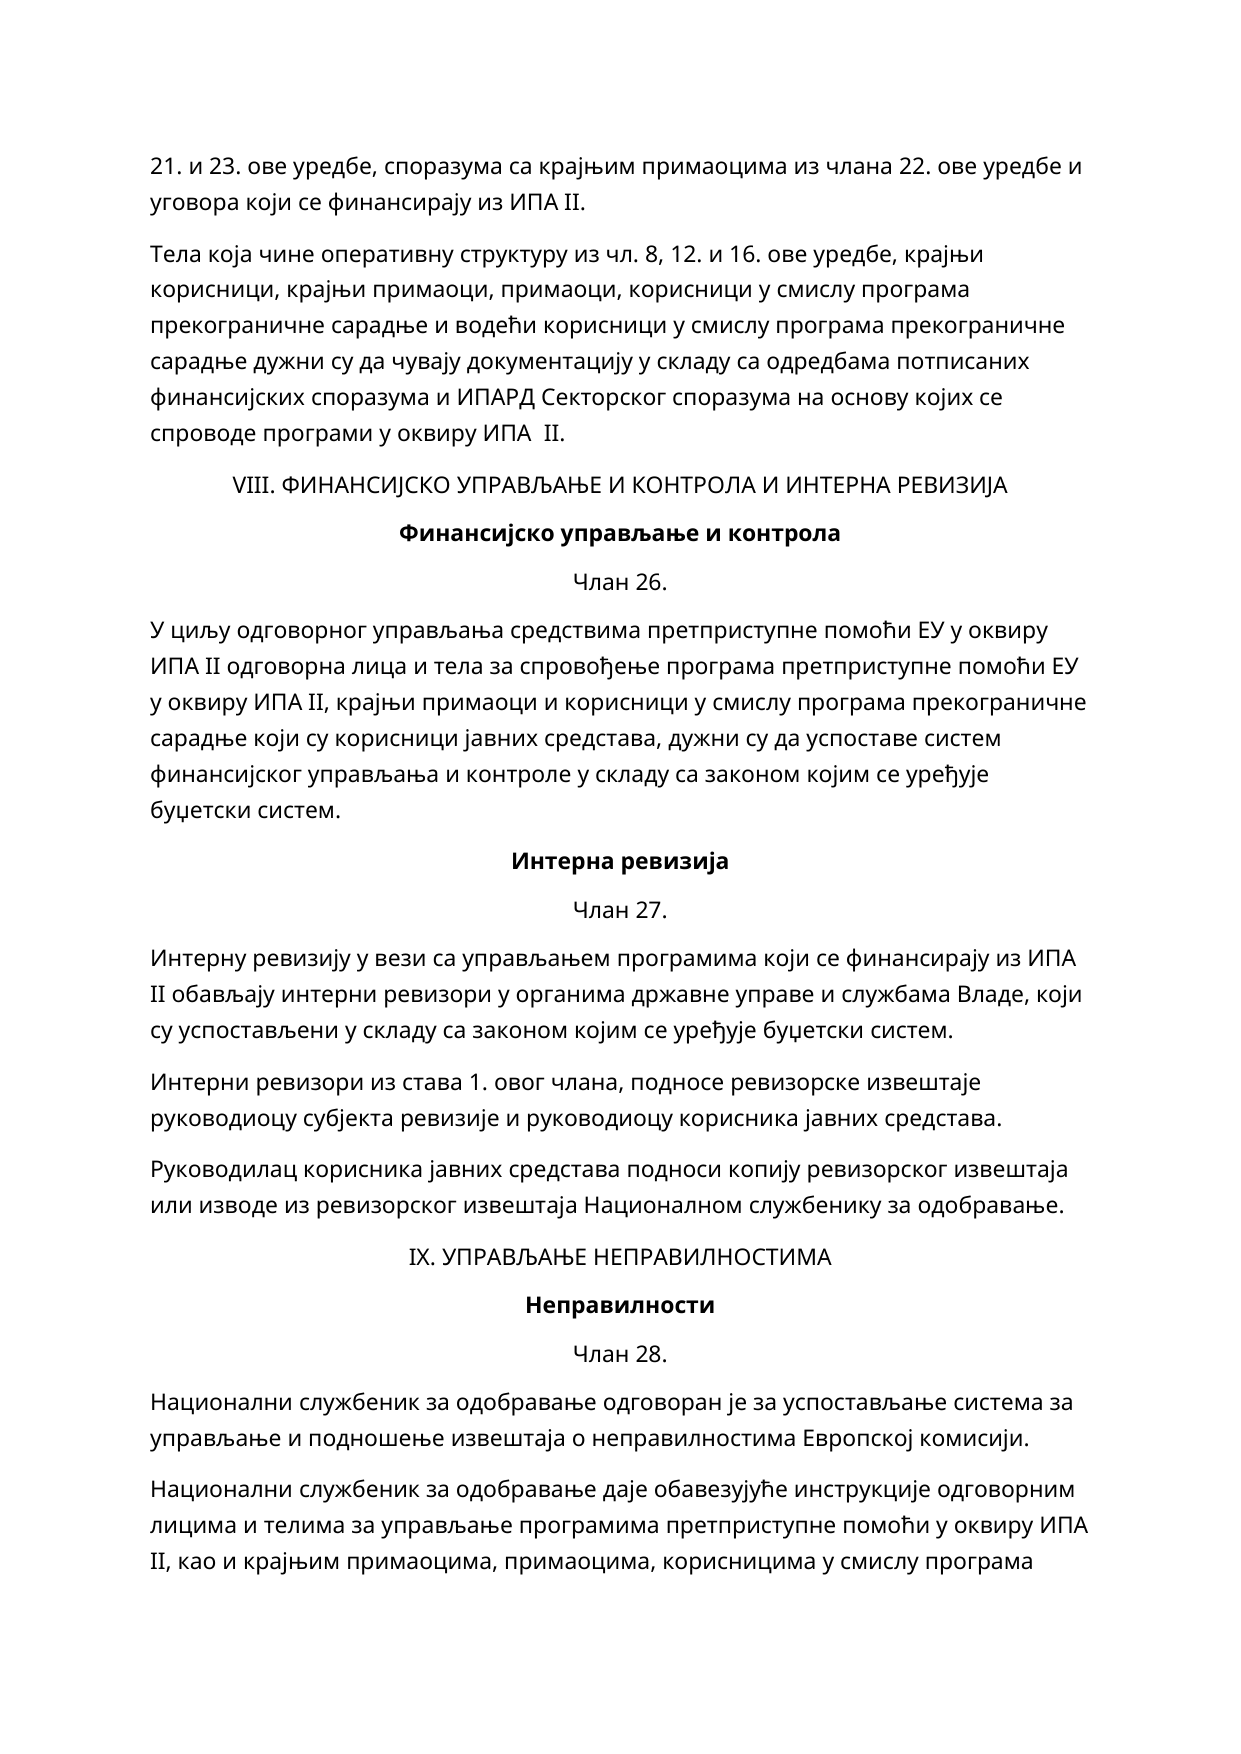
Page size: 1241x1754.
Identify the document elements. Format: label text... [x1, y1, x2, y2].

text Члан 28. [150, 1337, 1090, 1369]
text Национални службеник за одобравање одговоран је за успостављање система за управљање и подношење извештаја о неправилностима Европској комисији. [150, 1386, 1090, 1453]
text Руководилац корисника јавних средстава подноси копију ревизорског извештаја или изводе из ревизорског извештаја Националном службенику за одобравање. [150, 1153, 1090, 1220]
text Неправилности [150, 1289, 1090, 1320]
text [150, 150, 1090, 217]
text Финансијско управљање и контрола [150, 517, 1090, 548]
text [150, 1473, 1090, 1577]
text Члан 26. [150, 566, 1090, 597]
text Интерни ревизори из става 1. овог члана, подносе ревизорске извештаје руководиоцу субјекта ревизије и руководиоцу корисника јавних средстава. [150, 1066, 1090, 1133]
text Тела која чине оперативну структуру из чл. 8, 12. и 16. ове уредбе, крајњи корисници, крајњи примаоци, примаоци, корисници у смислу програма прекограничне сарадње и водећи корисници у смислу програма прекограничне сарадње дужни су да чувају документацију у складу са одредбама потписаних финансијских споразума и ИПАРД Секторског споразума на основу којих се спроводе програми у оквиру ИПА II. [150, 237, 1090, 448]
text IX. УПРАВЉАЊЕ НЕПРАВИЛНОСТИМА [150, 1241, 1090, 1272]
text У циљу одговорног управљања средствима претприступне помоћи ЕУ у оквиру ИПА II одговорна лица и тела за спровођење програма претприступне помоћи ЕУ у оквиру ИПА II, крајњи примаоци и корисници у смислу програма прекограничне сарадње који су корисници јавних средстава, дужни су да успоставе систем финансијског управљања и контроле у складу са законом којим се уређује буџетски систем. [150, 614, 1090, 825]
text Интерну ревизију у вези са управљањем програмима који се финансирају из ИПА II обављају интерни ревизори у органима државне управе и службама Владе, који су успостављени у складу са законом којим се уређује буџетски систем. [150, 942, 1090, 1045]
text Члан 27. [150, 894, 1090, 925]
text VIII. ФИНАНСИЈСКО УПРАВЉАЊЕ И КОНТРОЛА И ИНТЕРНА РЕВИЗИЈА [150, 469, 1090, 500]
text Интерна ревизија [150, 845, 1090, 877]
